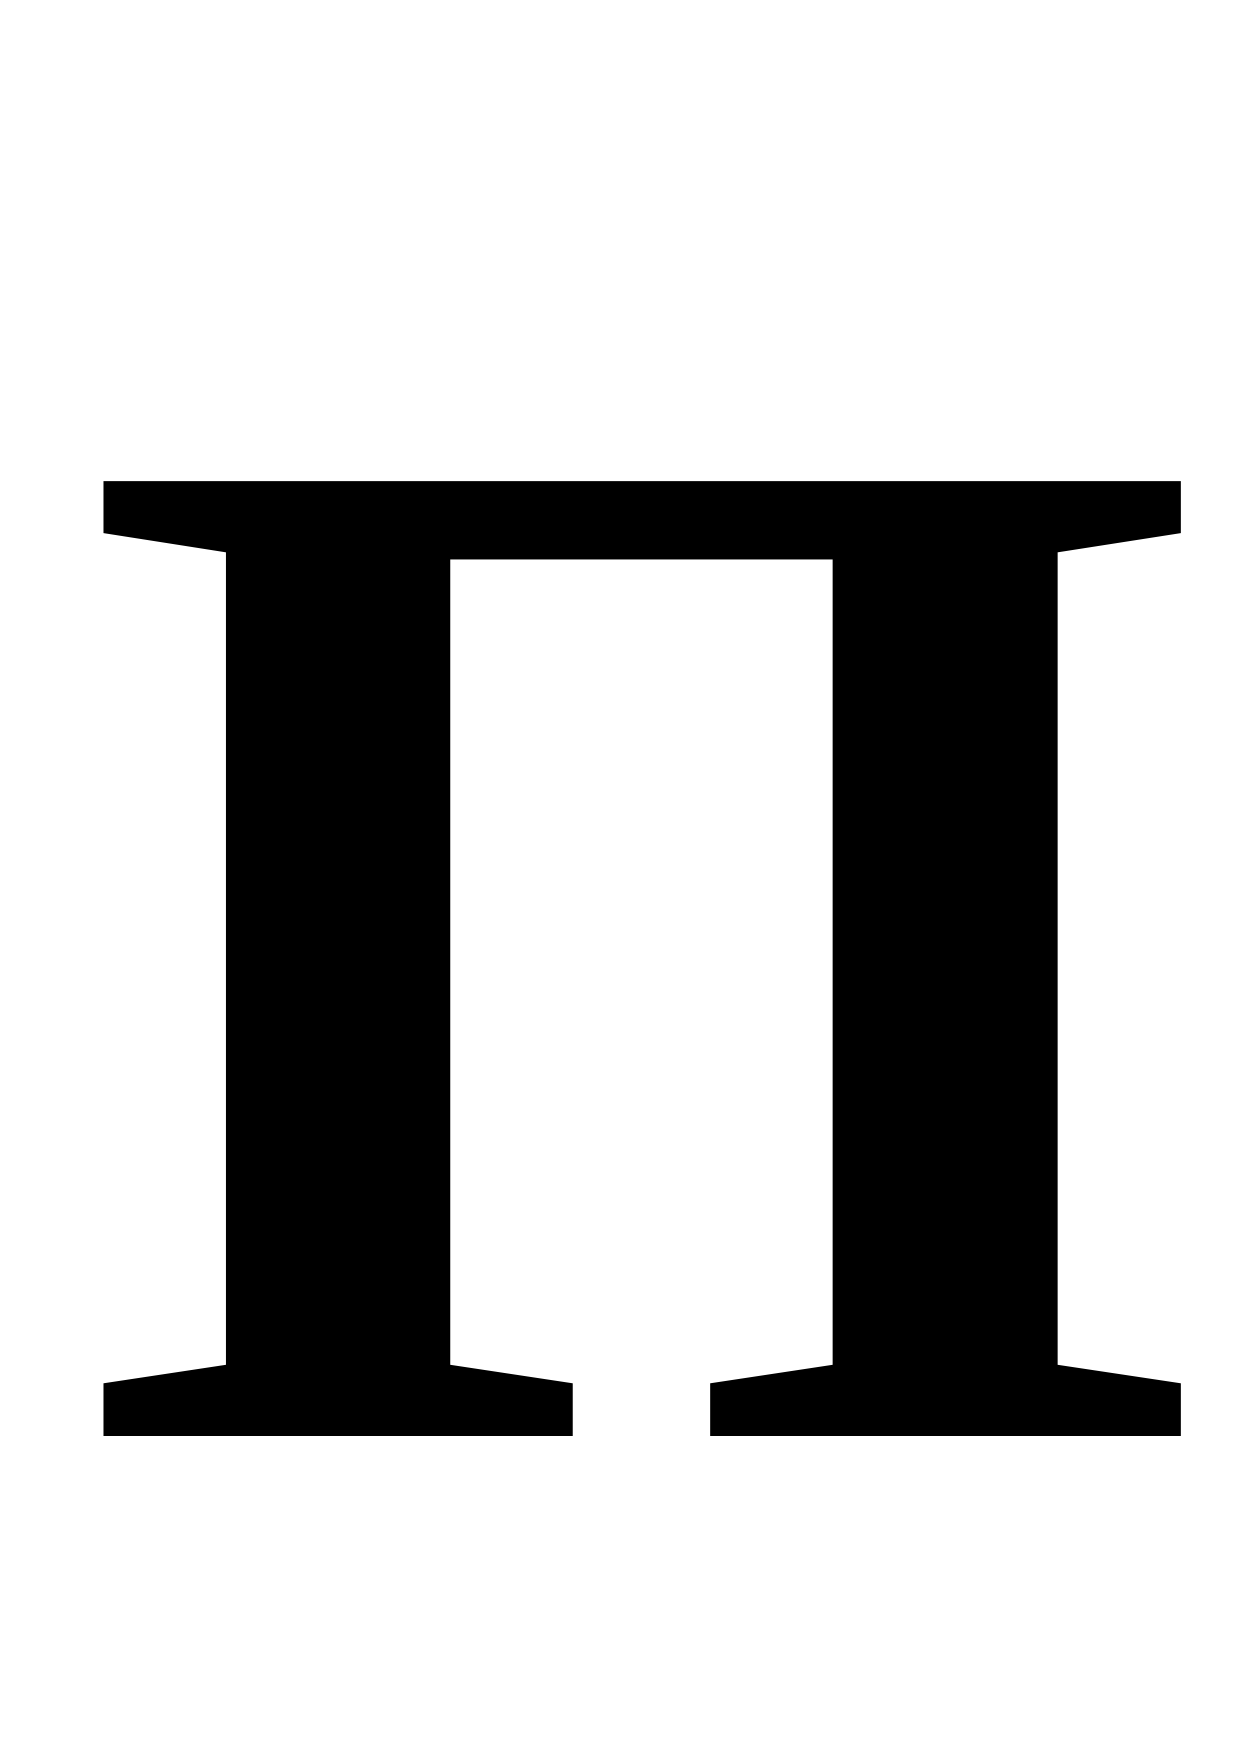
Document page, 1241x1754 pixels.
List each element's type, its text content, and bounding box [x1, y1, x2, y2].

text НИАОЕЛШП [75, 75, 1165, 1679]
